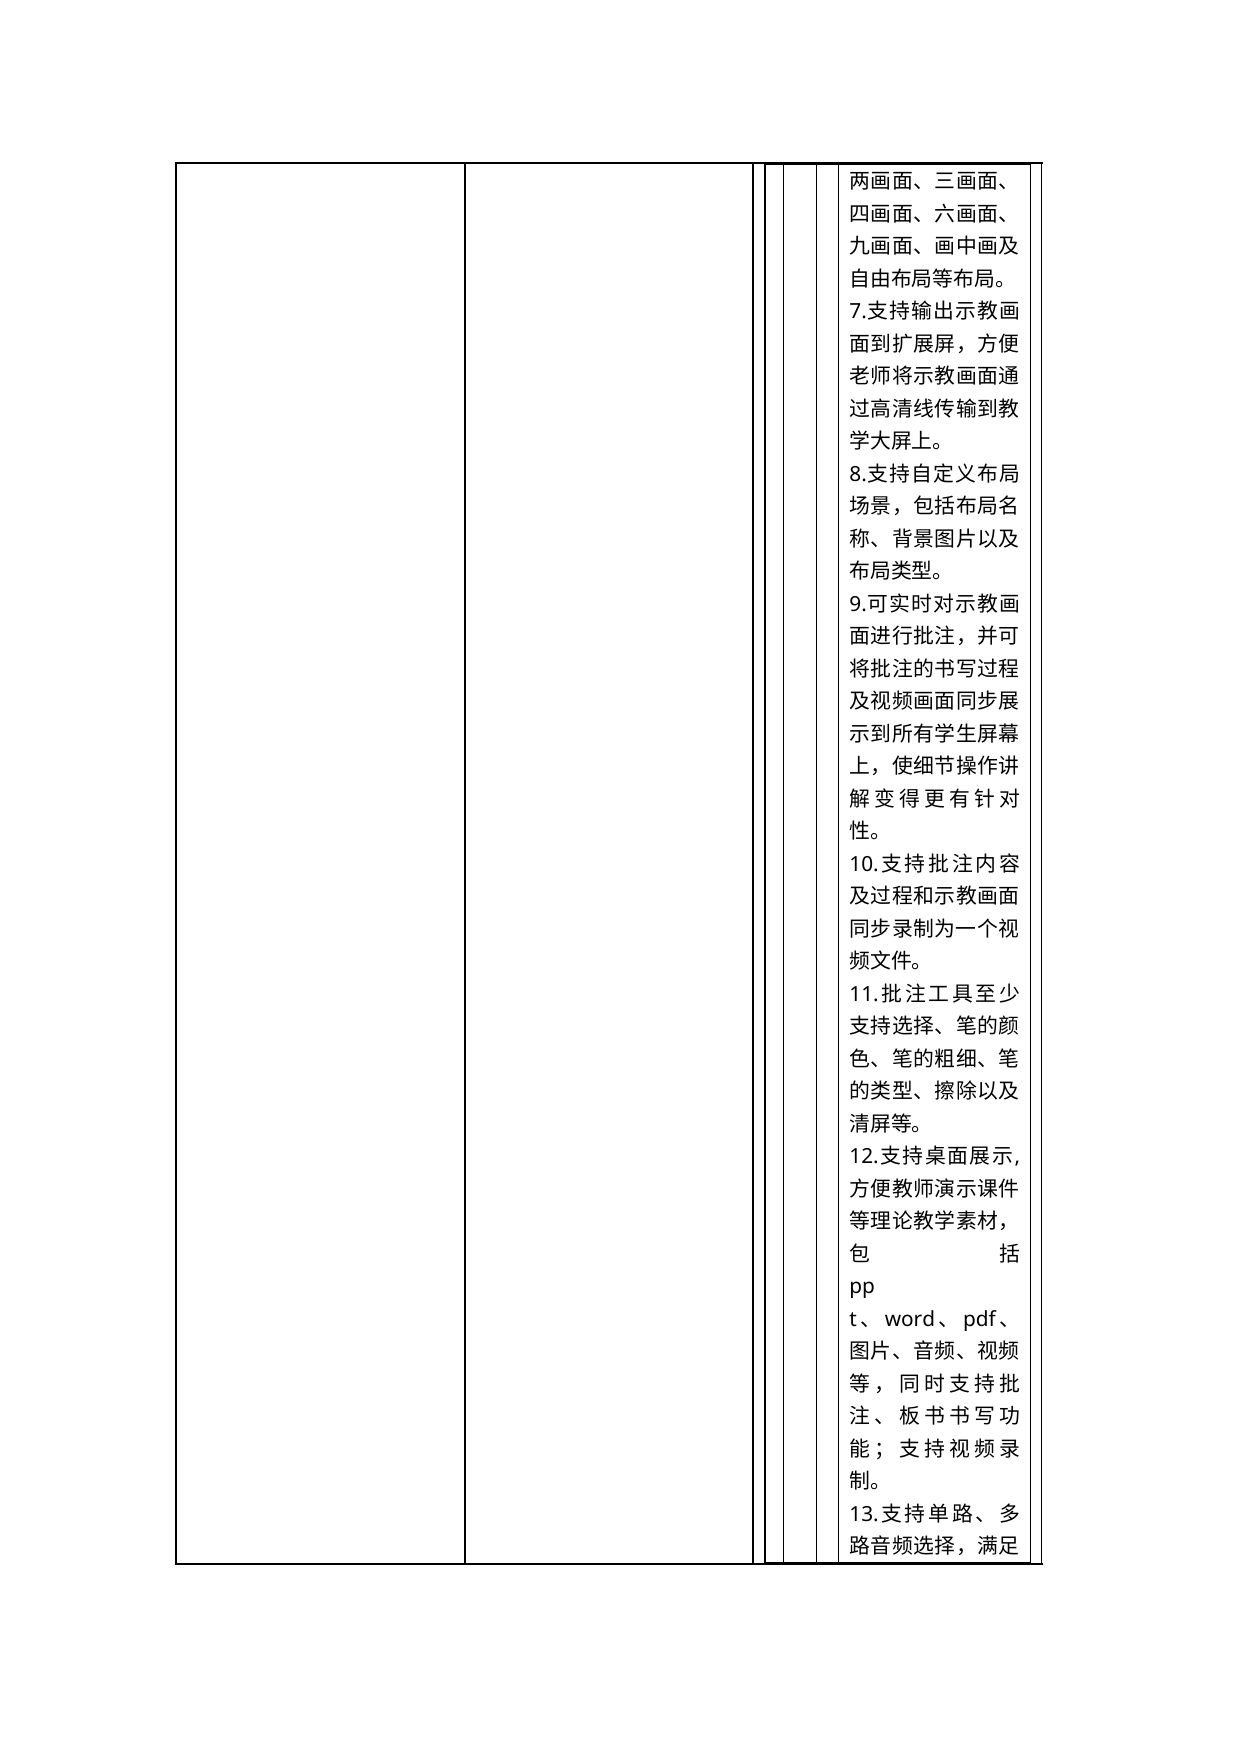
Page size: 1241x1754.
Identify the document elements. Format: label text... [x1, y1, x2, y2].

table_cell 1 [177, 164, 464, 1563]
table_cell [466, 164, 752, 1563]
table_cell [766, 165, 783, 1562]
table_cell [754, 164, 764, 1563]
table_cell [817, 165, 838, 1562]
table_cell [784, 165, 816, 1562]
table_cell [1031, 164, 1041, 1563]
table_cell [839, 165, 1030, 1562]
